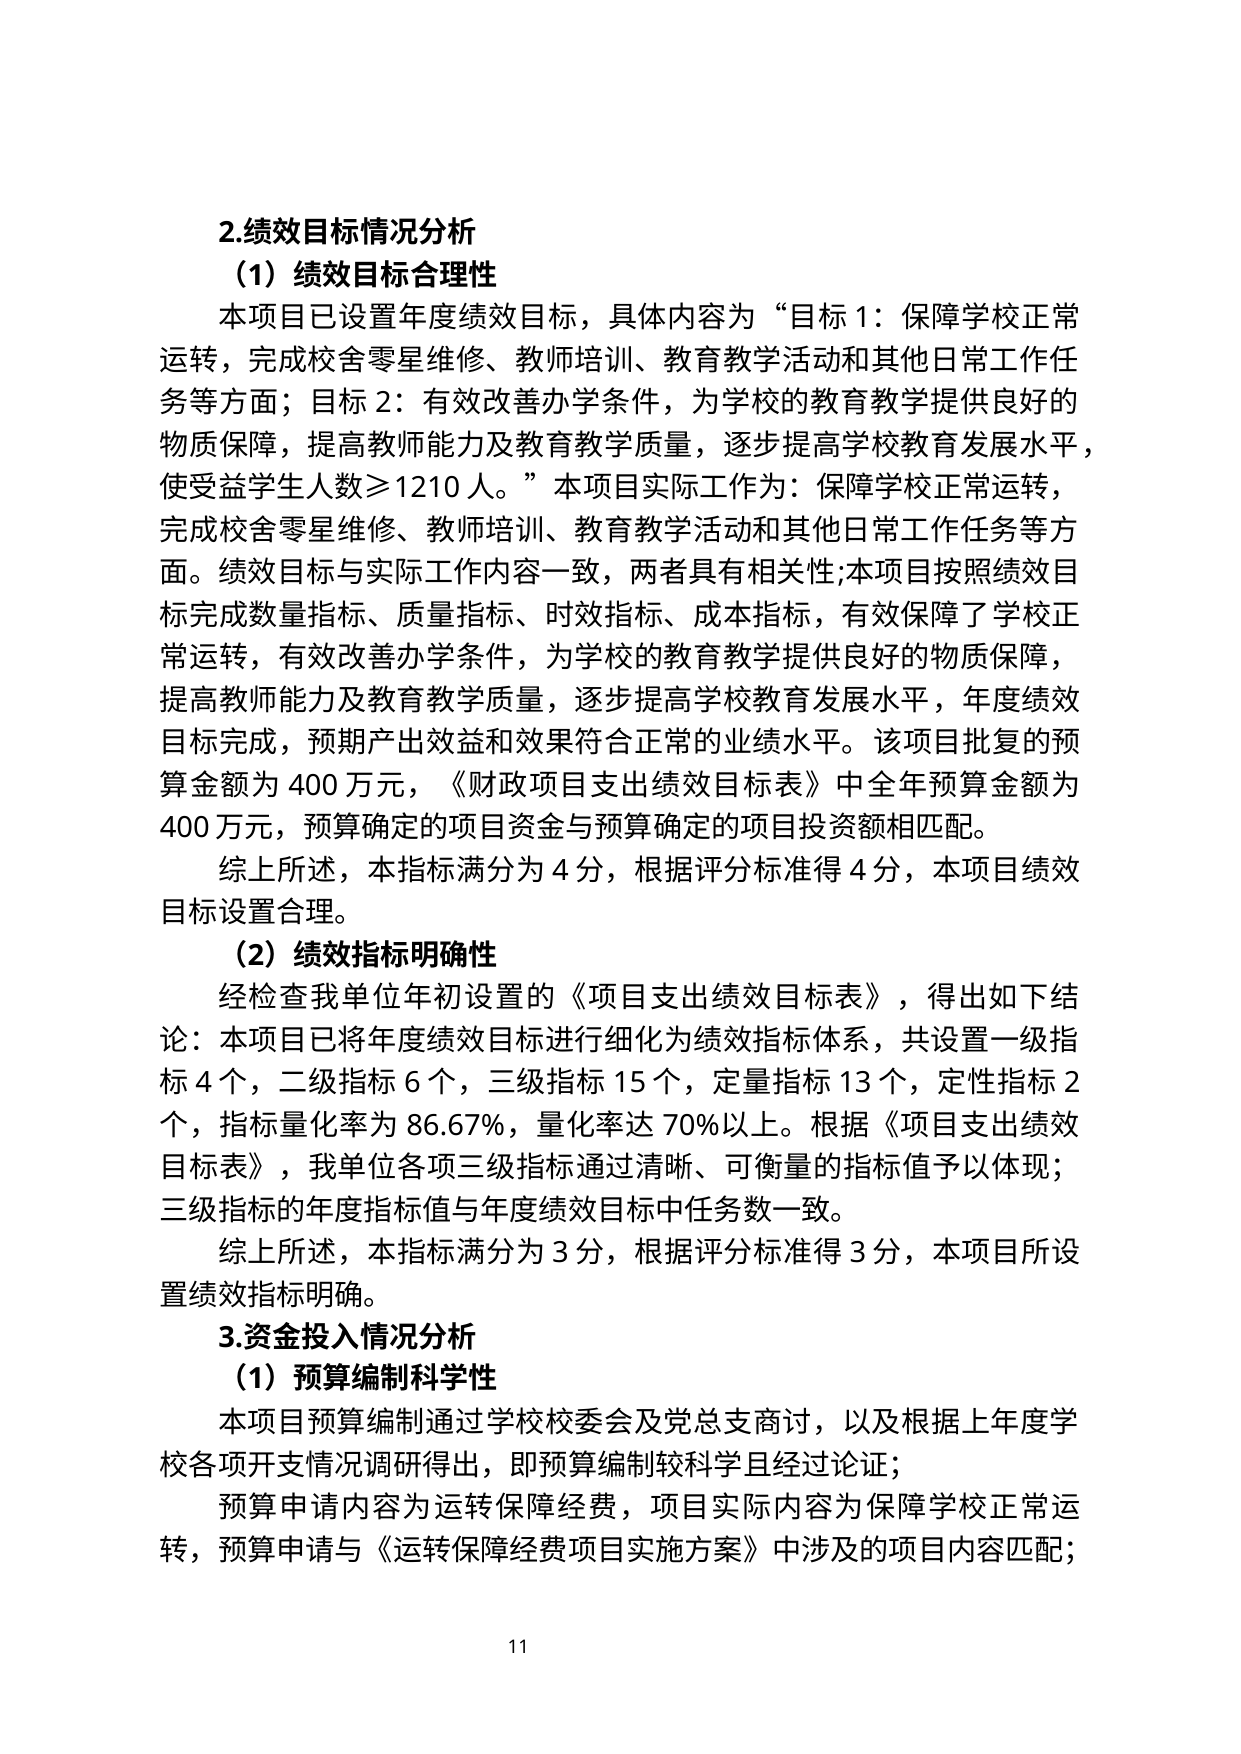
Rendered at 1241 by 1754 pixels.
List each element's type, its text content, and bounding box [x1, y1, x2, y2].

text 预算申请内容为运转保障经费，项目实际内容为保障学校正常运转，预算申请与《运转保障经费项目实施方案》中涉及的项目内容匹配； [159, 1484, 1081, 1569]
text 综上所述，本指标满分为4分，根据评分标准得4分，本项目绩效目标设置合理。 [159, 846, 1081, 931]
text （2）绩效指标明确性 [159, 931, 1081, 974]
subtitle 2.绩效目标情况分析 [159, 209, 1081, 251]
text 本项目已设置年度绩效目标，具体内容为“目标1：保障学校正常运转，完成校舍零星维修、教师培训、教育教学活动和其他日常工作任务等方面；目标2：有效改善办学条件，为学校的教育教学提供良好的物质保障，提高教师能力及教育教学质量，逐步提高学校教育发展水平，使受益学生人数≥1210人。”本项目实际工作为：保障学校正常运转，完成校舍零星维修、教师培训、教育教学活动和其他日常工作任务等方面。绩效目标与实际工作内容一致，两者具有相关性;本项目按照绩效目标完成数量指标、质量指标、时效指标、成本指标，有效保障了学校正常运转，有效改善办学条件，为学校的教育教学提供良好的物质保障，提高教师能力及教育教学质量，逐步提高学校教育发展水平，年度绩效目标完成，预期产出效益和效果符合正常的业绩水平。该项目批复的预算金额为400万元，《财政项目支出绩效目标表》中全年预算金额为400万元，预算确定的项目资金与预算确定的项目投资额相匹配。 [159, 294, 1081, 846]
text 经检查我单位年初设置的《项目支出绩效目标表》，得出如下结论：本项目已将年度绩效目标进行细化为绩效指标体系，共设置一级指标4个，二级指标6个，三级指标15个，定量指标13个，定性指标2个，指标量化率为86.67%，量化率达70%以上。根据《项目支出绩效目标表》，我单位各项三级指标通过清晰、可衡量的指标值予以体现；三级指标的年度指标值与年度绩效目标中任务数一致。 [159, 974, 1081, 1229]
subtitle 3.资金投入情况分析 [159, 1314, 1081, 1356]
text （1）预算编制科学性 [159, 1356, 1081, 1399]
text 本项目预算编制通过学校校委会及党总支商讨，以及根据上年度学校各项开支情况调研得出，即预算编制较科学且经过论证； [159, 1399, 1081, 1484]
text （1）绩效目标合理性 [159, 251, 1081, 294]
text 综上所述，本指标满分为3分，根据评分标准得3分，本项目所设置绩效指标明确。 [159, 1229, 1081, 1314]
